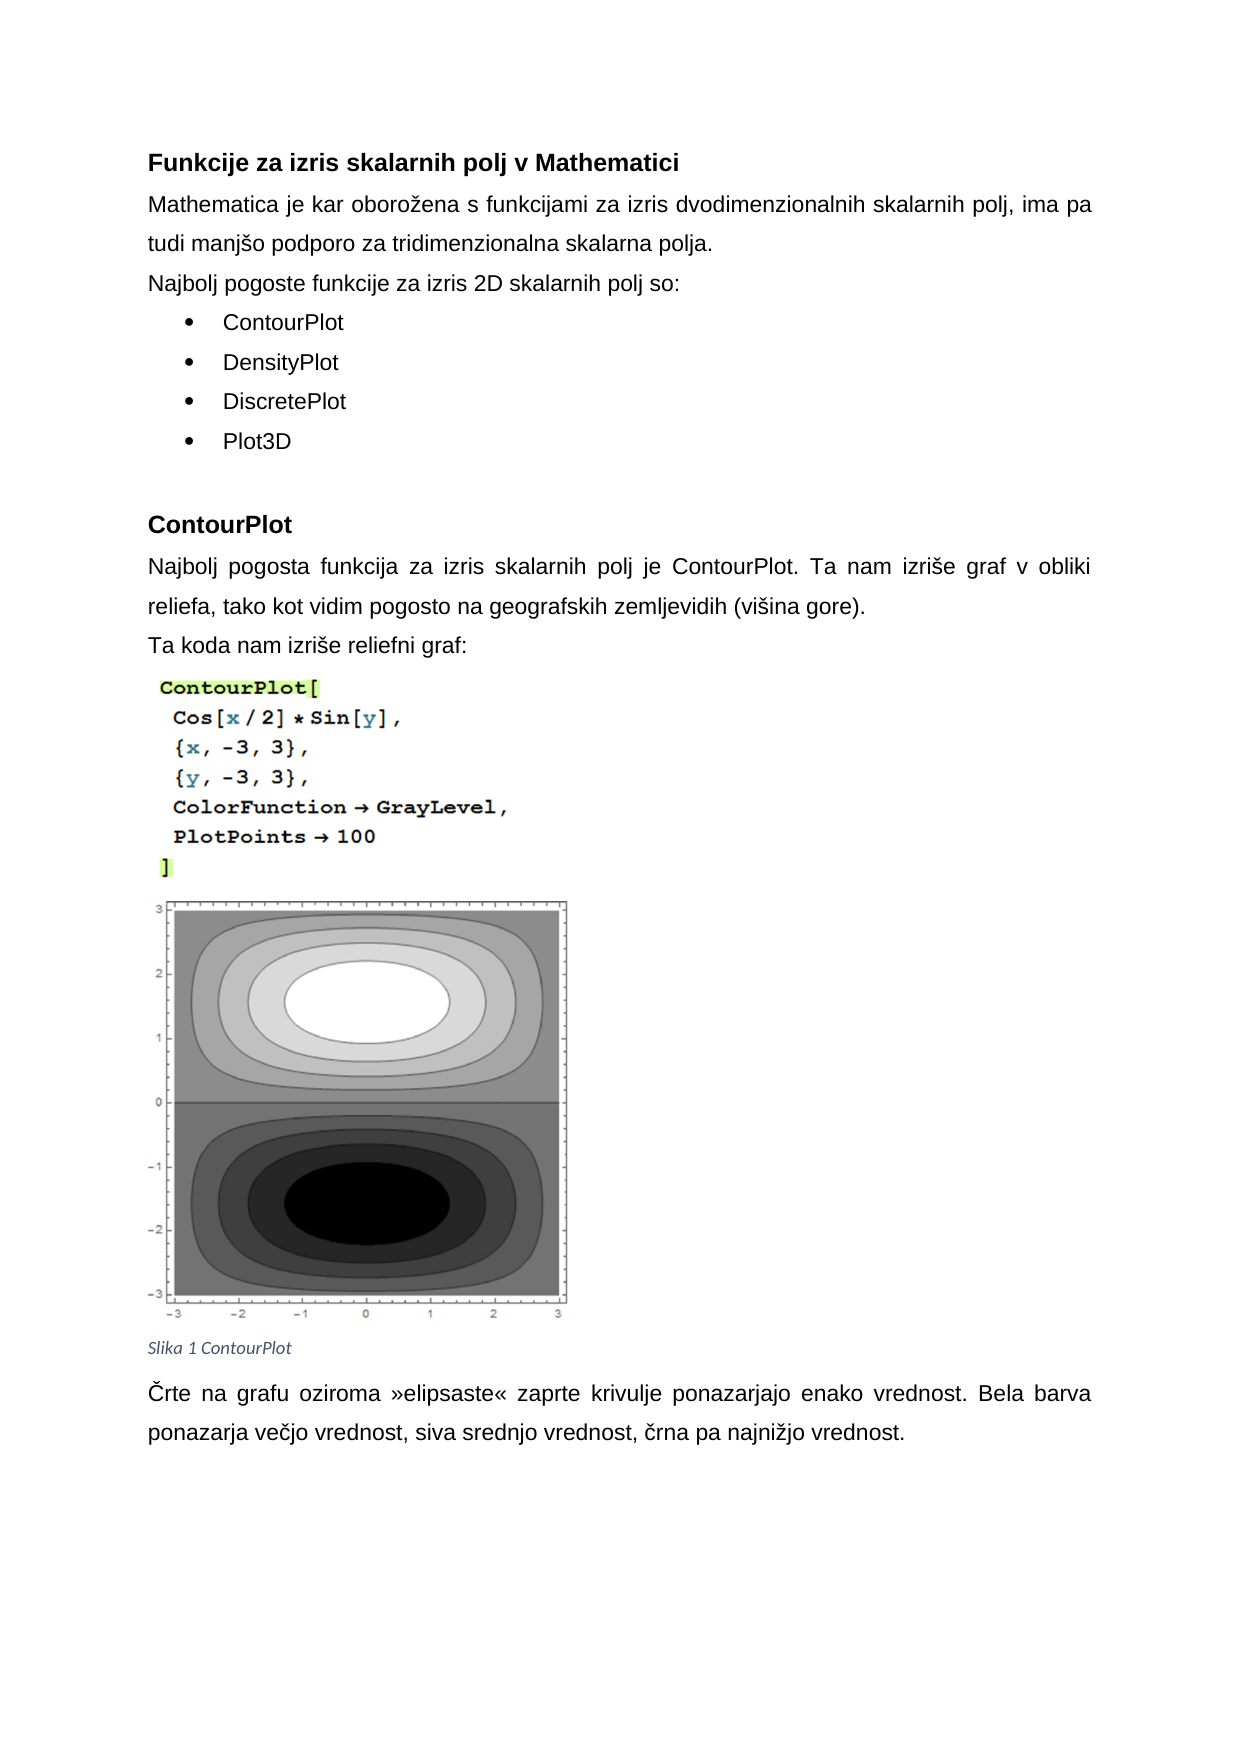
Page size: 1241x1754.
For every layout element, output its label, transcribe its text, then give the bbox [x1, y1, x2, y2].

text Mathematica je kar oborožena s funkcijami za izris dvodimenzionalnih skalarnih polj, ima pa tudi manjšo podporo za tridimenzionalna skalarna polja. [148, 191, 1093, 257]
picture [147, 671, 517, 888]
text Funkcije za izris skalarnih polj v Mathematici [148, 148, 1093, 176]
text Najbolj pogosta funkcija za izris skalarnih polj je ContourPlot. Ta nam izriše graf v obliki reliefa, tako kot vidim pogosto na geografskih zemljevidih (višina gore). [148, 553, 1093, 619]
text Črte na grafu oziroma »elipsaste« zaprte krivulje ponazarjajo enako vrednost. Bela barva ponazarja večjo vrednost, siva srednjo vrednost, črna pa najnižjo vrednost. [148, 1380, 1093, 1446]
list DensityPlot [185, 349, 1093, 375]
list ContourPlot [185, 309, 1093, 336]
list DiscretePlot [185, 388, 1093, 414]
text Ta koda nam izriše reliefni graf: [148, 632, 1093, 659]
text ContourPlot [148, 510, 1093, 539]
text Najbolj pogoste funkcije za izris 2D skalarnih polj so: [148, 270, 1093, 296]
picture [147, 901, 568, 1322]
list Plot3D [185, 428, 1093, 454]
text Slika 1 ContourPlot [148, 1336, 1093, 1359]
